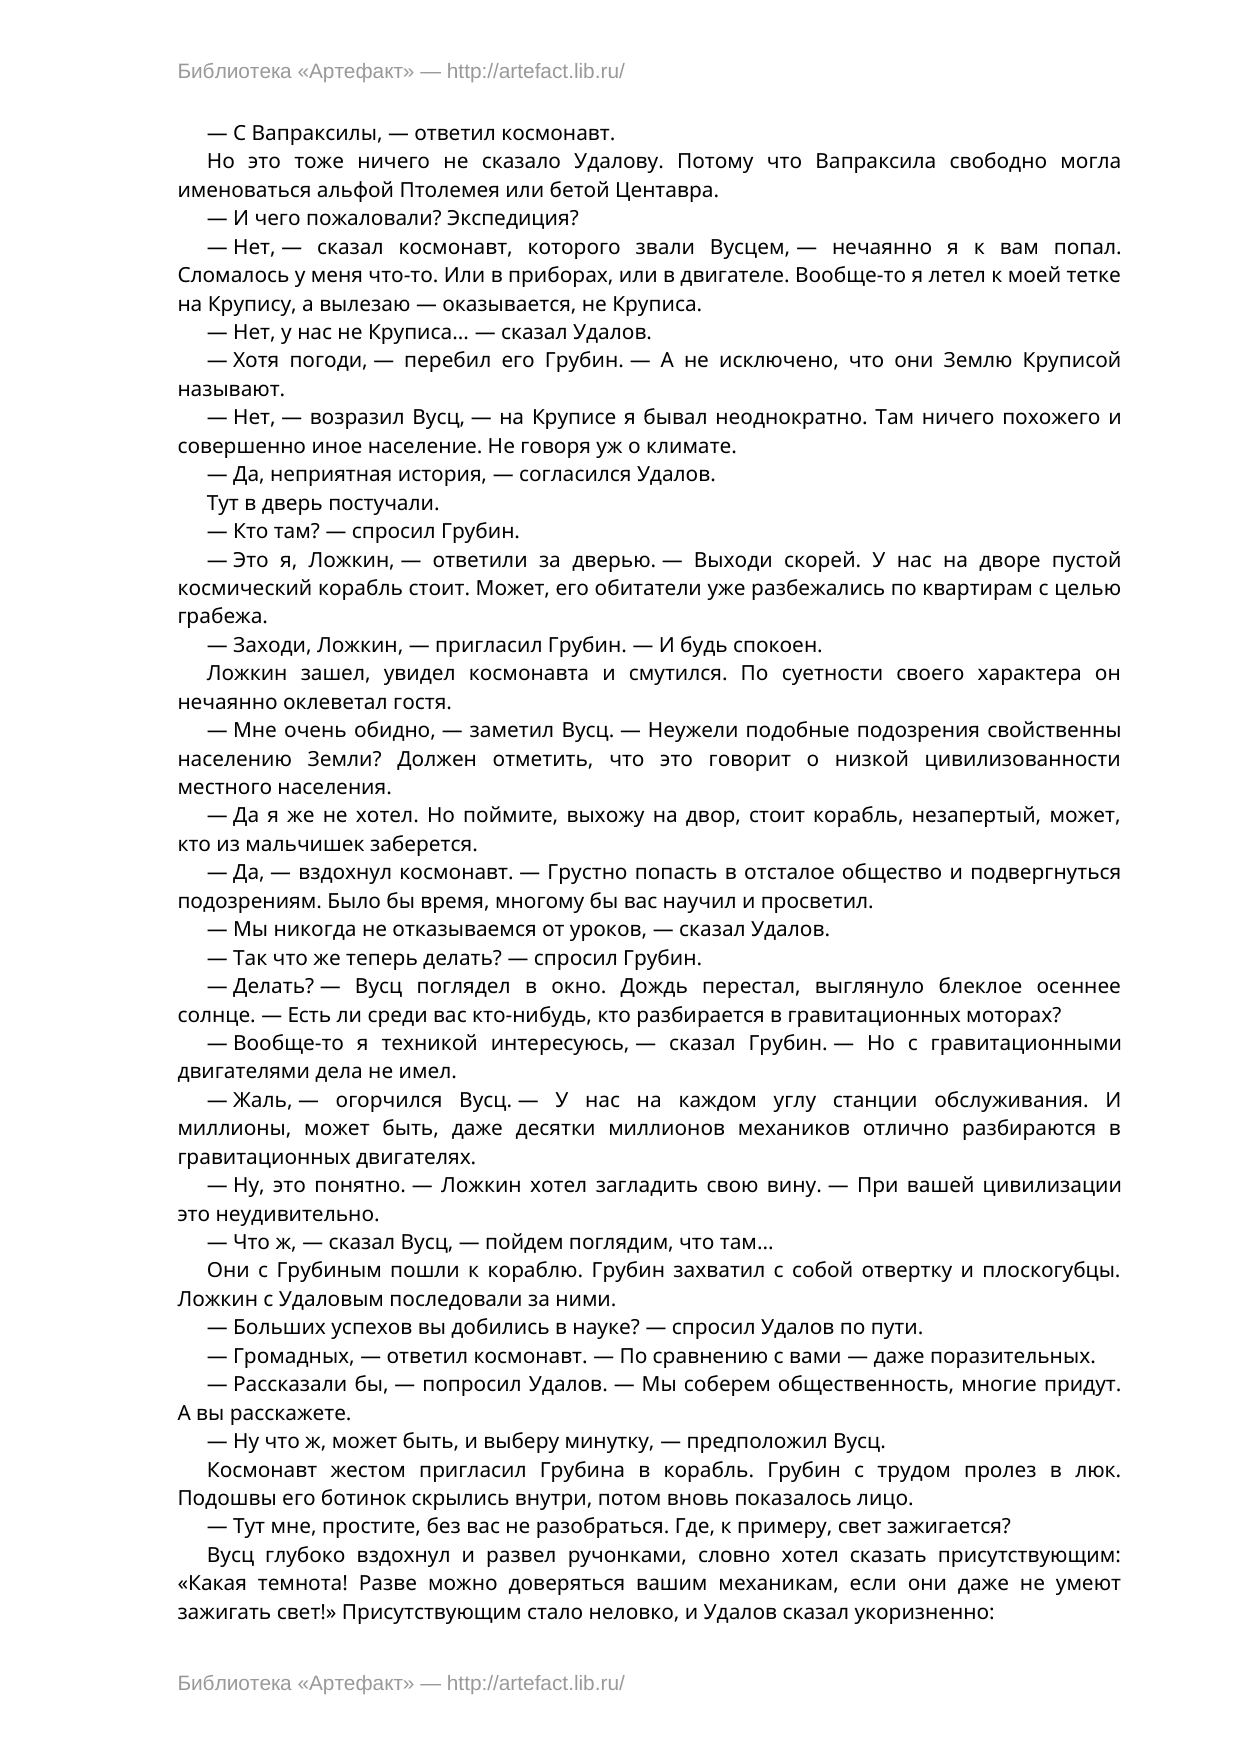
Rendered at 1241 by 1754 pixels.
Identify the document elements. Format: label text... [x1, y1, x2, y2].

text — Тут мне, простите, без вас не разобраться. Где, к примеру, свет зажигается? [177, 1512, 1122, 1540]
text Космонавт жестом пригласил Грубина в корабль. Грубин с трудом пролез в люк. Подошвы его ботинок скрылись внутри, потом вновь показалось лицо. [177, 1455, 1122, 1512]
text — Да я же не хотел. Но поймите, выхожу на двор, стоит корабль, незапертый, может, кто из мальчишек заберется. [177, 801, 1122, 857]
text — Мы никогда не отказываемся от уроков, — сказал Удалов. [177, 914, 1122, 943]
text — Нет, — сказал космонавт, которого звали Вусцем, — нечаянно я к вам попал. Сломалось у меня что-то. Или в приборах, или в двигателе. Вообще-то я летел к моей тетке на Крупису, а вылезаю — оказывается, не Круписа. [177, 232, 1122, 317]
text — Хотя погоди, — перебил его Грубин. — А не исключено, что они Землю Круписой называют. [177, 346, 1122, 402]
text — Рассказали бы, — попросил Удалов. — Мы соберем общественность, многие придут. А вы расскажете. [177, 1369, 1122, 1426]
text — Жаль, — огорчился Вусц. — У нас на каждом углу станции обслуживания. И миллионы, может быть, даже десятки миллионов механиков отлично разбираются в гравитационных двигателях. [177, 1085, 1122, 1170]
text — Нет, у нас не Круписа... — сказал Удалов. [177, 317, 1122, 346]
text — Кто там? — спросил Грубин. [177, 516, 1122, 545]
text Они с Грубиным пошли к кораблю. Грубин захватил с собой отвертку и плоскогубцы. Ложкин с Удаловым последовали за ними. [177, 1256, 1122, 1312]
text — Это я, Ложкин, — ответили за дверью. — Выходи скорей. У нас на дворе пустой космический корабль стоит. Может, его обитатели уже разбежались по квартирам с целью грабежа. [177, 545, 1122, 630]
text Но это тоже ничего не сказало Удалову. Потому что Вапраксила свободно могла именоваться альфой Птолемея или бетой Центавра. [177, 147, 1122, 203]
text — Делать? — Вусц поглядел в окно. Дождь перестал, выглянуло блеклое осеннее солнце. — Есть ли среди вас кто-нибудь, кто разбирается в гравитационных моторах? [177, 971, 1122, 1028]
text — Вообще-то я техникой интересуюсь, — сказал Грубин. — Но с гравитационными двигателями дела не имел. [177, 1028, 1122, 1085]
text — Больших успехов вы добились в науке? — спросил Удалов по пути. [177, 1312, 1122, 1341]
text — Так что же теперь делать? — спросил Грубин. [177, 943, 1122, 971]
text Вусц глубоко вздохнул и развел ручонками, словно хотел сказать присутствующим: «Какая темнота! Разве можно доверяться вашим механикам, если они даже не умеют зажигать свет!» Присутствующим стало неловко, и Удалов сказал укоризненно: [177, 1540, 1122, 1625]
text — Ну, это понятно. — Ложкин хотел загладить свою вину. — При вашей цивилизации это неудивительно. [177, 1170, 1122, 1227]
text — И чего пожаловали? Экспедиция? [177, 203, 1122, 232]
text — Громадных, — ответил космонавт. — По сравнению с вами — даже поразительных. [177, 1341, 1122, 1369]
text Тут в дверь постучали. [177, 488, 1122, 516]
text — С Вапраксилы, — ответил космонавт. [177, 118, 1122, 147]
text — Что ж, — сказал Вусц, — пойдем поглядим, что там... [177, 1227, 1122, 1256]
text — Да, — вздохнул космонавт. — Грустно попасть в отсталое общество и подвергнуться подозрениям. Было бы время, многому бы вас научил и просветил. [177, 857, 1122, 914]
text — Заходи, Ложкин, — пригласил Грубин. — И будь спокоен. [177, 630, 1122, 658]
text — Да, неприятная история, — согласился Удалов. [177, 459, 1122, 488]
text — Нет, — возразил Вусц, — на Круписе я бывал неоднократно. Там ничего похожего и совершенно иное население. Не говоря уж о климате. [177, 402, 1122, 459]
text Ложкин зашел, увидел космонавта и смутился. По суетности своего характера он нечаянно оклеветал гостя. [177, 658, 1122, 715]
text — Ну что ж, может быть, и выберу минутку, — предположил Вусц. [177, 1426, 1122, 1455]
text — Мне очень обидно, — заметил Вусц. — Неужели подобные подозрения свойственны населению Земли? Должен отметить, что это говорит о низкой цивилизованности местного населения. [177, 715, 1122, 801]
